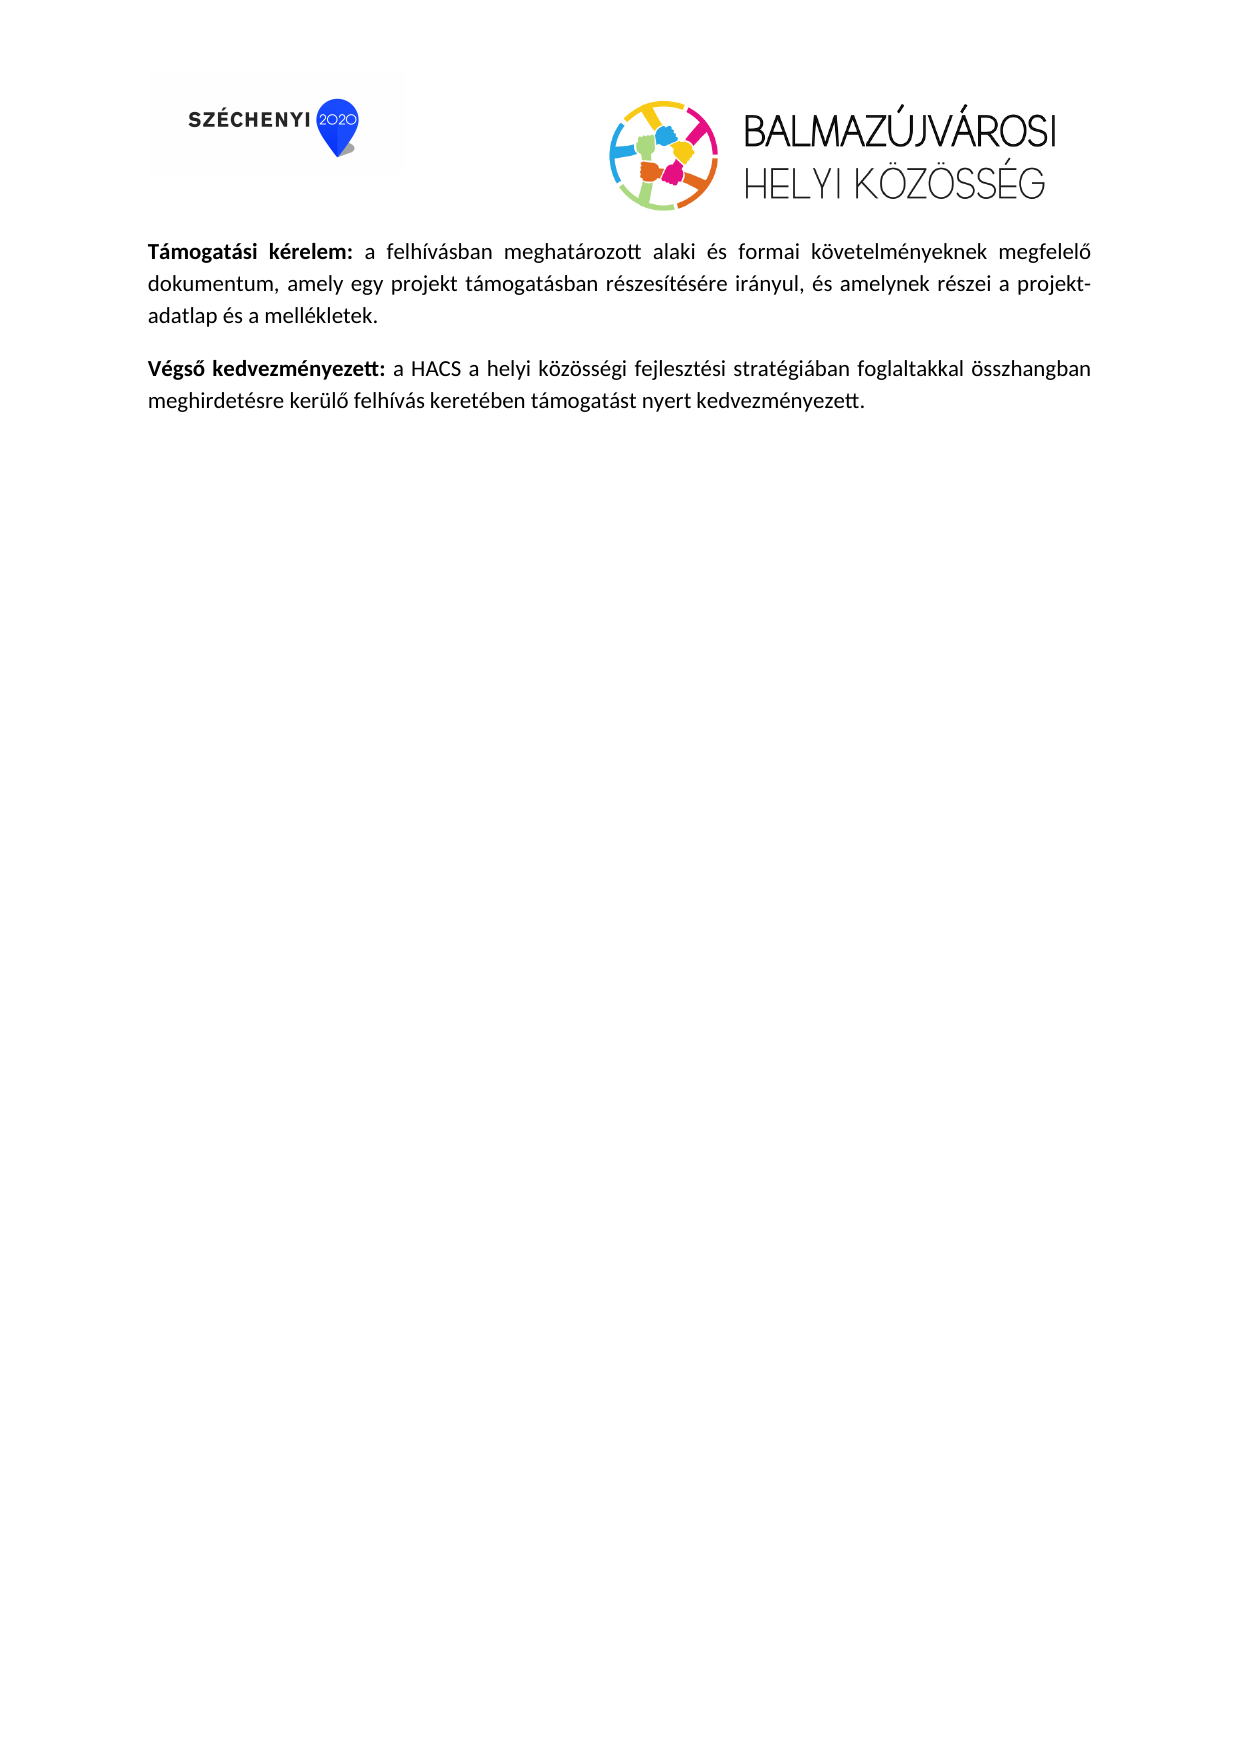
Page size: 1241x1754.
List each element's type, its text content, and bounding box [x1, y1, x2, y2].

text Támogatási kérelem: a felhívásban meghatározott alaki és formai követelményeknek megfelelő dokumentum, amely egy projekt támogatásban részesítésére irányul, és amelynek részei a projekt-adatlap és a mellékletek. [148, 237, 1093, 329]
text Végső kedvezményezett: a HACS a helyi közösségi fejlesztési stratégiában foglaltakkal összhangban meghirdetésre kerülő felhívás keretében támogatást nyert kedvezményezett. [148, 354, 1093, 414]
picture [147, 73, 406, 174]
picture [570, 75, 1089, 234]
